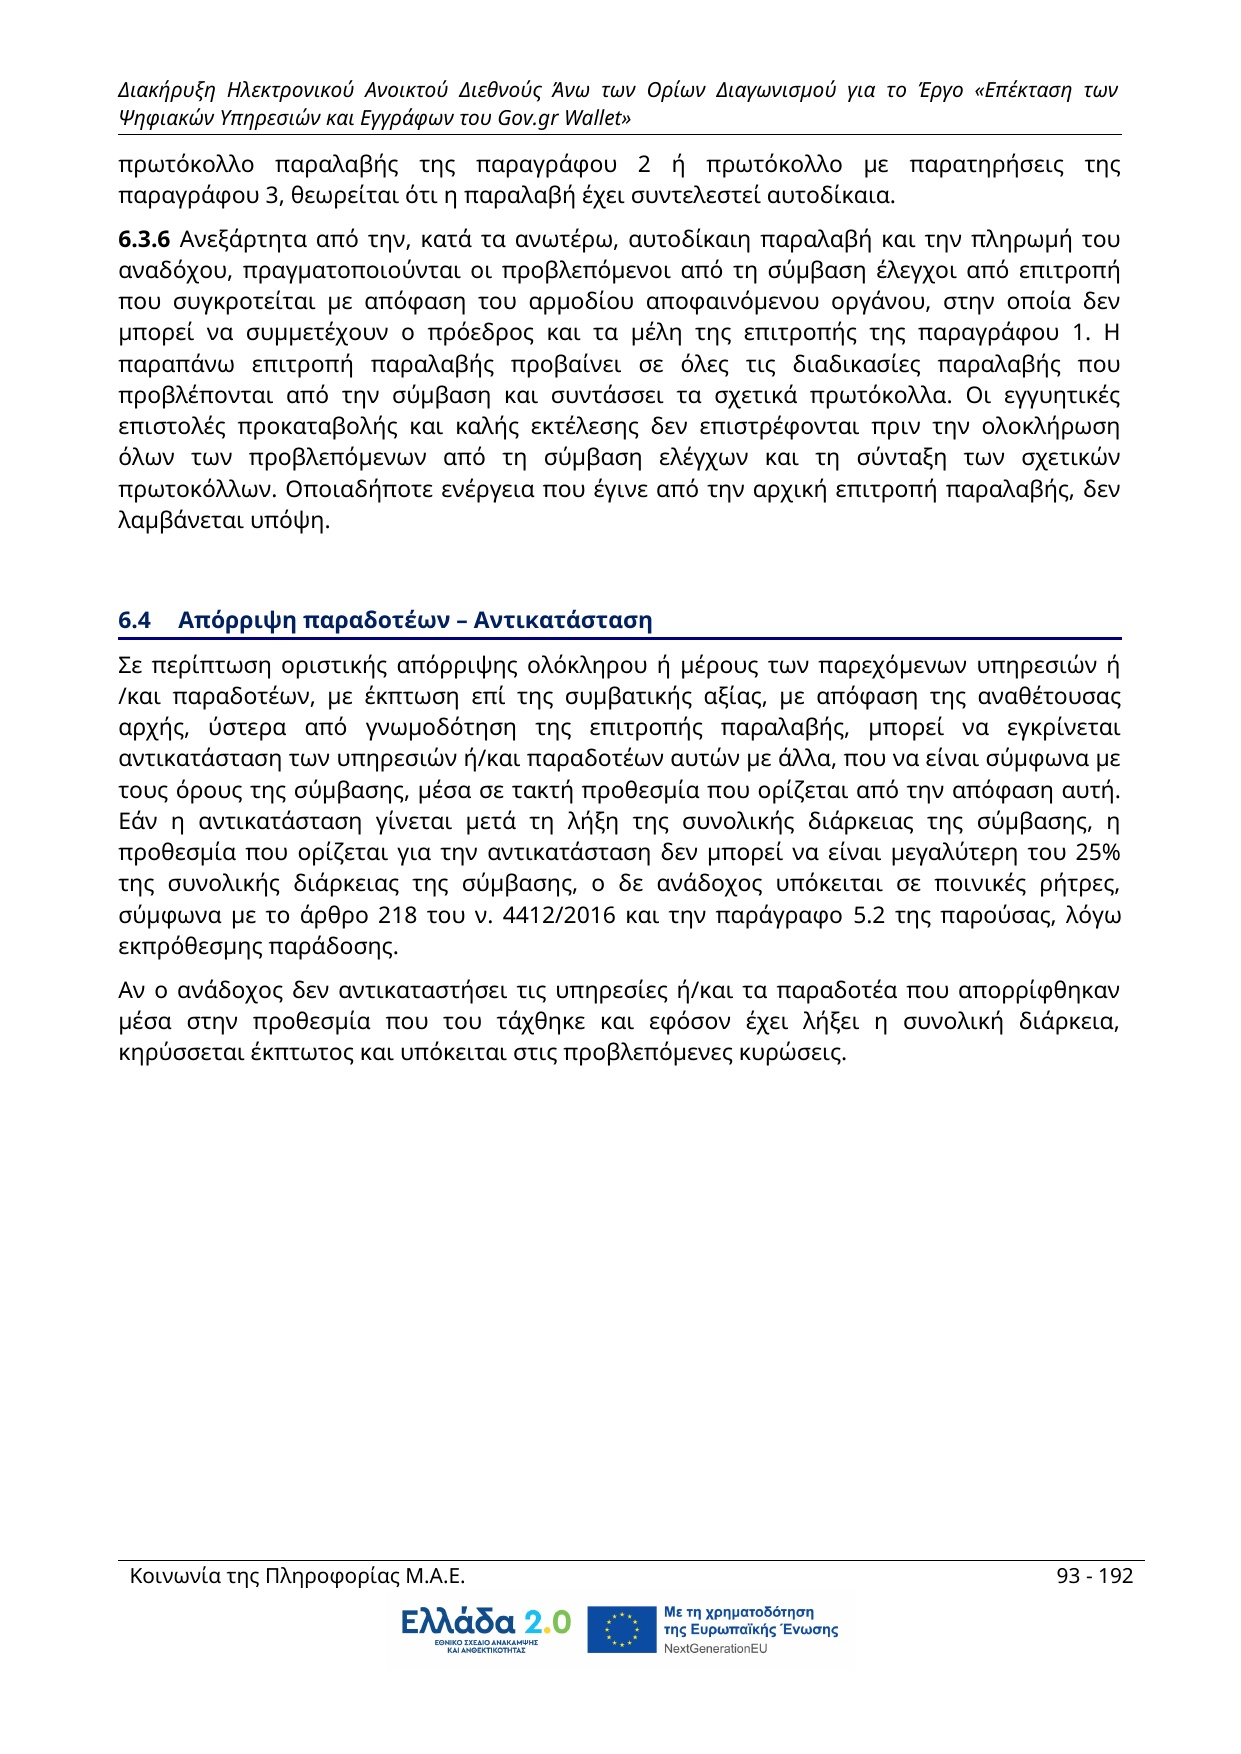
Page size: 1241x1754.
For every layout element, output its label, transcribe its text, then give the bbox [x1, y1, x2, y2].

text 6.3.6 Ανεξάρτητα από την, κατά τα ανωτέρω, αυτοδίκαιη παραλαβή και την πληρωμή του αναδόχου, πραγματοποιούνται οι προβλεπόμενοι από τη σύμβαση έλεγχοι από επιτροπή που συγκροτείται με απόφαση του αρμοδίου αποφαινόμενου οργάνου, στην οποία δεν μπορεί να συμμετέχουν ο πρόεδρος και τα μέλη της επιτροπής της παραγράφου 1. Η παραπάνω επιτροπή παραλαβής προβαίνει σε όλες τις διαδικασίες παραλαβής που προβλέπονται από την σύμβαση και συντάσσει τα σχετικά πρωτόκολλα. Οι εγγυητικές επιστολές προκαταβολής και καλής εκτέλεσης δεν επιστρέφονται πριν την ολοκλήρωση όλων των προβλεπόμενων από τη σύμβαση ελέγχων και τη σύνταξη των σχετικών πρωτοκόλλων. Οποιαδήποτε ενέργεια που έγινε από την αρχική επιτροπή παραλαβής, δεν λαμβάνεται υπόψη. [118, 222, 1122, 535]
text Σε περίπτωση οριστικής απόρριψης ολόκληρου ή μέρους των παρεχόμενων υπηρεσιών ή /και παραδοτέων, με έκπτωση επί της συμβατικής αξίας, με απόφαση της αναθέτουσας αρχής, ύστερα από γνωμοδότηση της επιτροπής παραλαβής, μπορεί να εγκρίνεται αντικατάσταση των υπηρεσιών ή/και παραδοτέων αυτών με άλλα, που να είναι σύμφωνα με τους όρους της σύμβασης, μέσα σε τακτή προθεσμία που ορίζεται από την απόφαση αυτή. Εάν η αντικατάσταση γίνεται μετά τη λήξη της συνολικής διάρκειας της σύμβασης, η προθεσμία που ορίζεται για την αντικατάσταση δεν μπορεί να είναι μεγαλύτερη του 25% της συνολικής διάρκειας της σύμβασης, ο δε ανάδοχος υπόκειται σε ποινικές ρήτρες, σύμφωνα με το άρθρο 218 του ν. 4412/2016 και την παράγραφο 5.2 της παρούσας, λόγω εκπρόθεσμης παράδοσης. [118, 648, 1122, 961]
picture [386, 1590, 855, 1670]
subtitle Απόρριψη παραδοτέων – Αντικατάσταση [118, 604, 1122, 637]
text Αν ο ανάδοχος δεν αντικαταστήσει τις υπηρεσίες ή/και τα παραδοτέα που απορρίφθηκαν μέσα στην προθεσμία που του τάχθηκε και εφόσον έχει λήξει η συνολική διάρκεια, κηρύσσεται έκπτωτος και υπόκειται στις προβλεπόμενες κυρώσεις. [118, 973, 1122, 1067]
